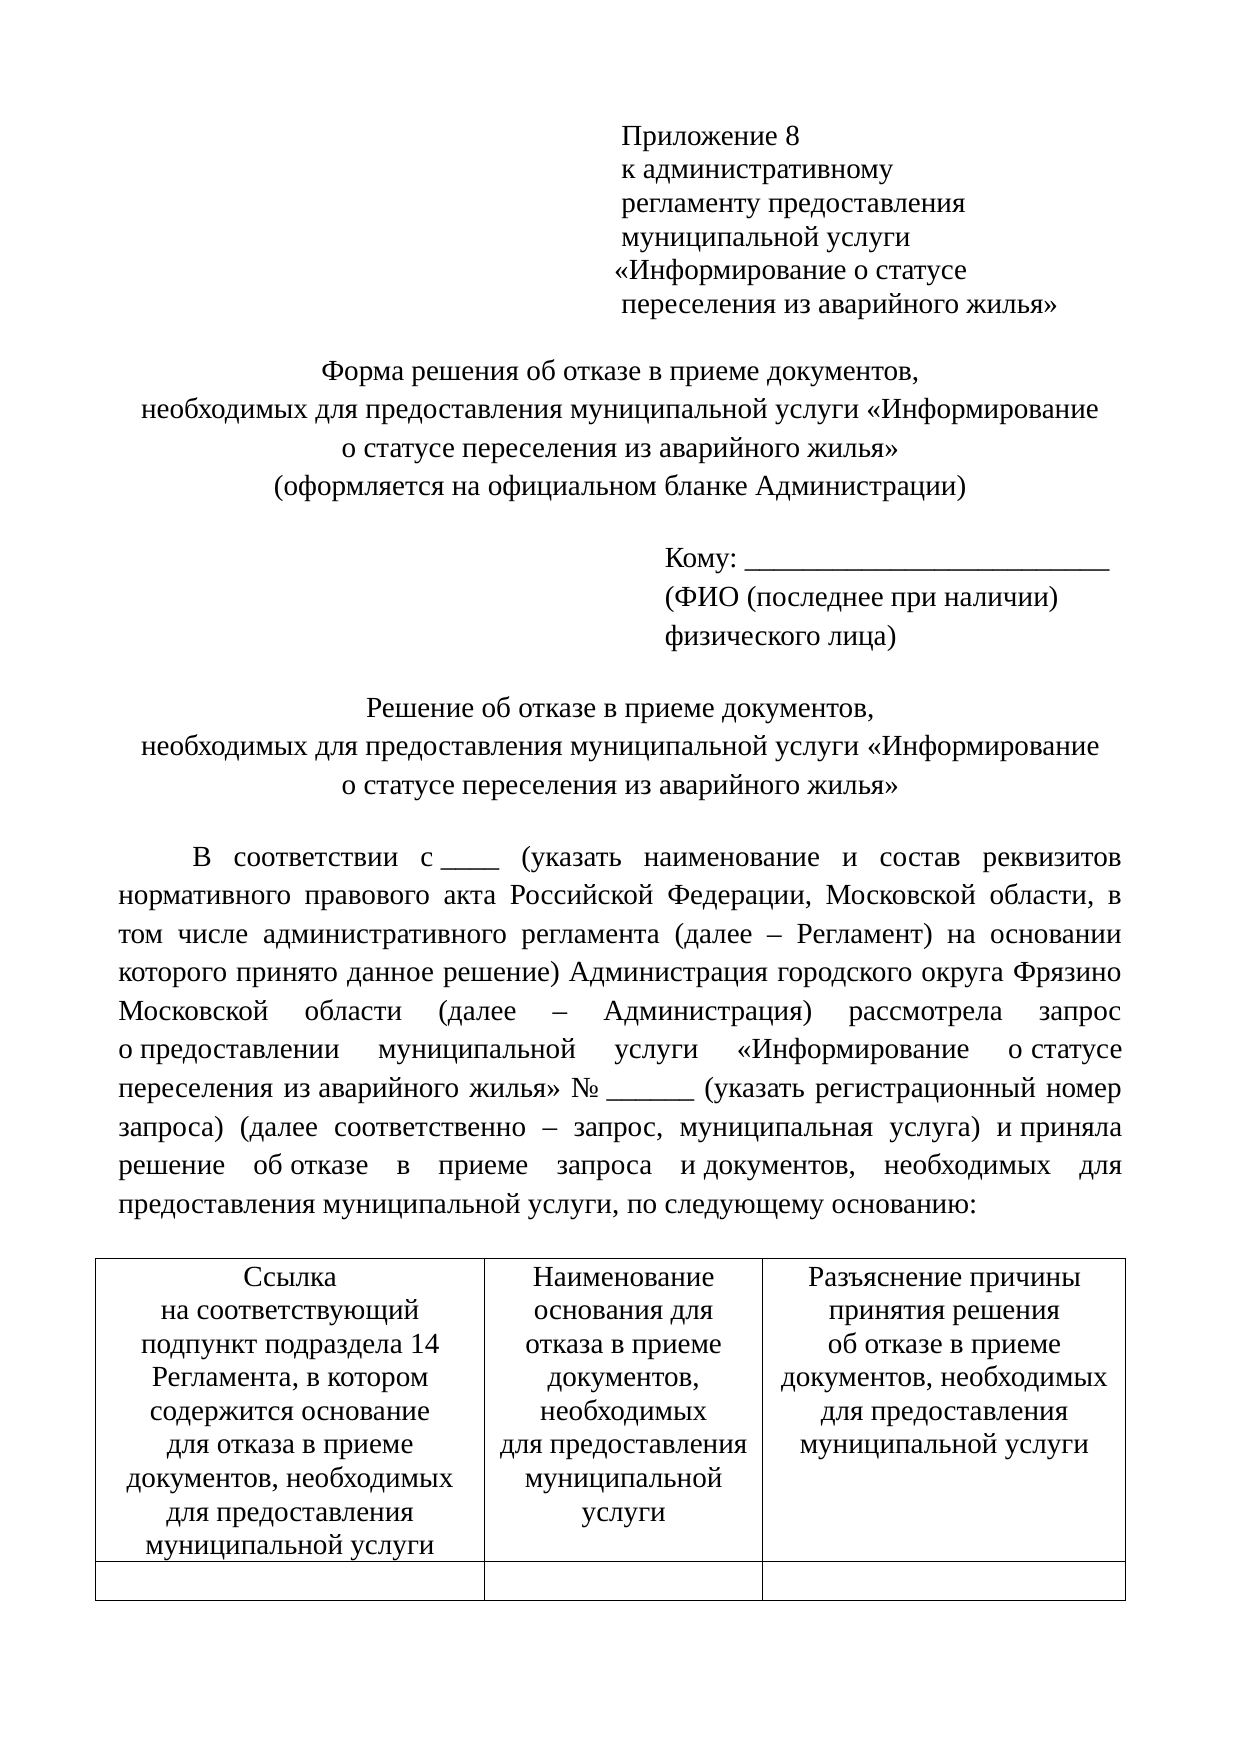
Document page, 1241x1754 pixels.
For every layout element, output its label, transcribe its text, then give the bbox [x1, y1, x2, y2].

table_cell [763, 1562, 1125, 1600]
table_header Разъяснение причины принятия решения об отказе в приеме документов, необходимых для предоставления муниципальной услуги [763, 1259, 1125, 1561]
text (ФИО (последнее при наличии) [118, 579, 1122, 613]
text Приложение 8 [118, 118, 1122, 152]
text необходимых для предоставления муниципальной услуги «Информирование о статусе переселения из аварийного жилья» [118, 728, 1122, 800]
text Решение об отказе в приеме документов, [118, 690, 1122, 723]
table_cell [96, 1562, 484, 1600]
table_header Наименование основания для отказа в приеме документов, необходимых для предоставления муниципальной услуги [485, 1259, 762, 1561]
text переселения из аварийного жилья» [118, 286, 1122, 319]
text регламенту предоставления [118, 185, 1122, 219]
text «Информирование о статусе [118, 252, 1122, 286]
text (оформляется на официальном бланке Администрации) [118, 468, 1122, 502]
text физического лица) [118, 618, 1122, 651]
text В соответствии с ____ (указать наименование и состав реквизитов нормативного правового акта Российской Федерации, Московской области, в том числе административного регламента (далее – Регламент) на основании которого принято данное решение) Администрация городcкого округа Фрязино Московской области (далее – Администрация) рассмотрела запрос о предоставлении муниципальной услуги «Информирование о статусе переселения из аварийного жилья» № ______ (указать регистрационный номер запроса) (далее соответственно – запрос, муниципальная услуга) и приняла решение об отказе в приеме запроса и документов, необходимых для предоставления муниципальной услуги, по следующему основанию: [118, 839, 1122, 1219]
list необходимых для предоставления муниципальной услуги «Информирование о статусе переселения из аварийного жилья» [118, 391, 1122, 463]
text муниципальной услуги [118, 219, 1122, 252]
list Форма решения об отказе в приеме документов, [118, 353, 1122, 386]
text Кому: _________________________ [118, 541, 1122, 574]
table_header Ссылка на соответствующий подпункт подраздела 14 Регламента, в котором содержится основание для отказа в приеме документов, необходимых для предоставления муниципальной услуги [96, 1259, 484, 1561]
text к административному [118, 152, 1122, 185]
table_cell [485, 1562, 762, 1600]
